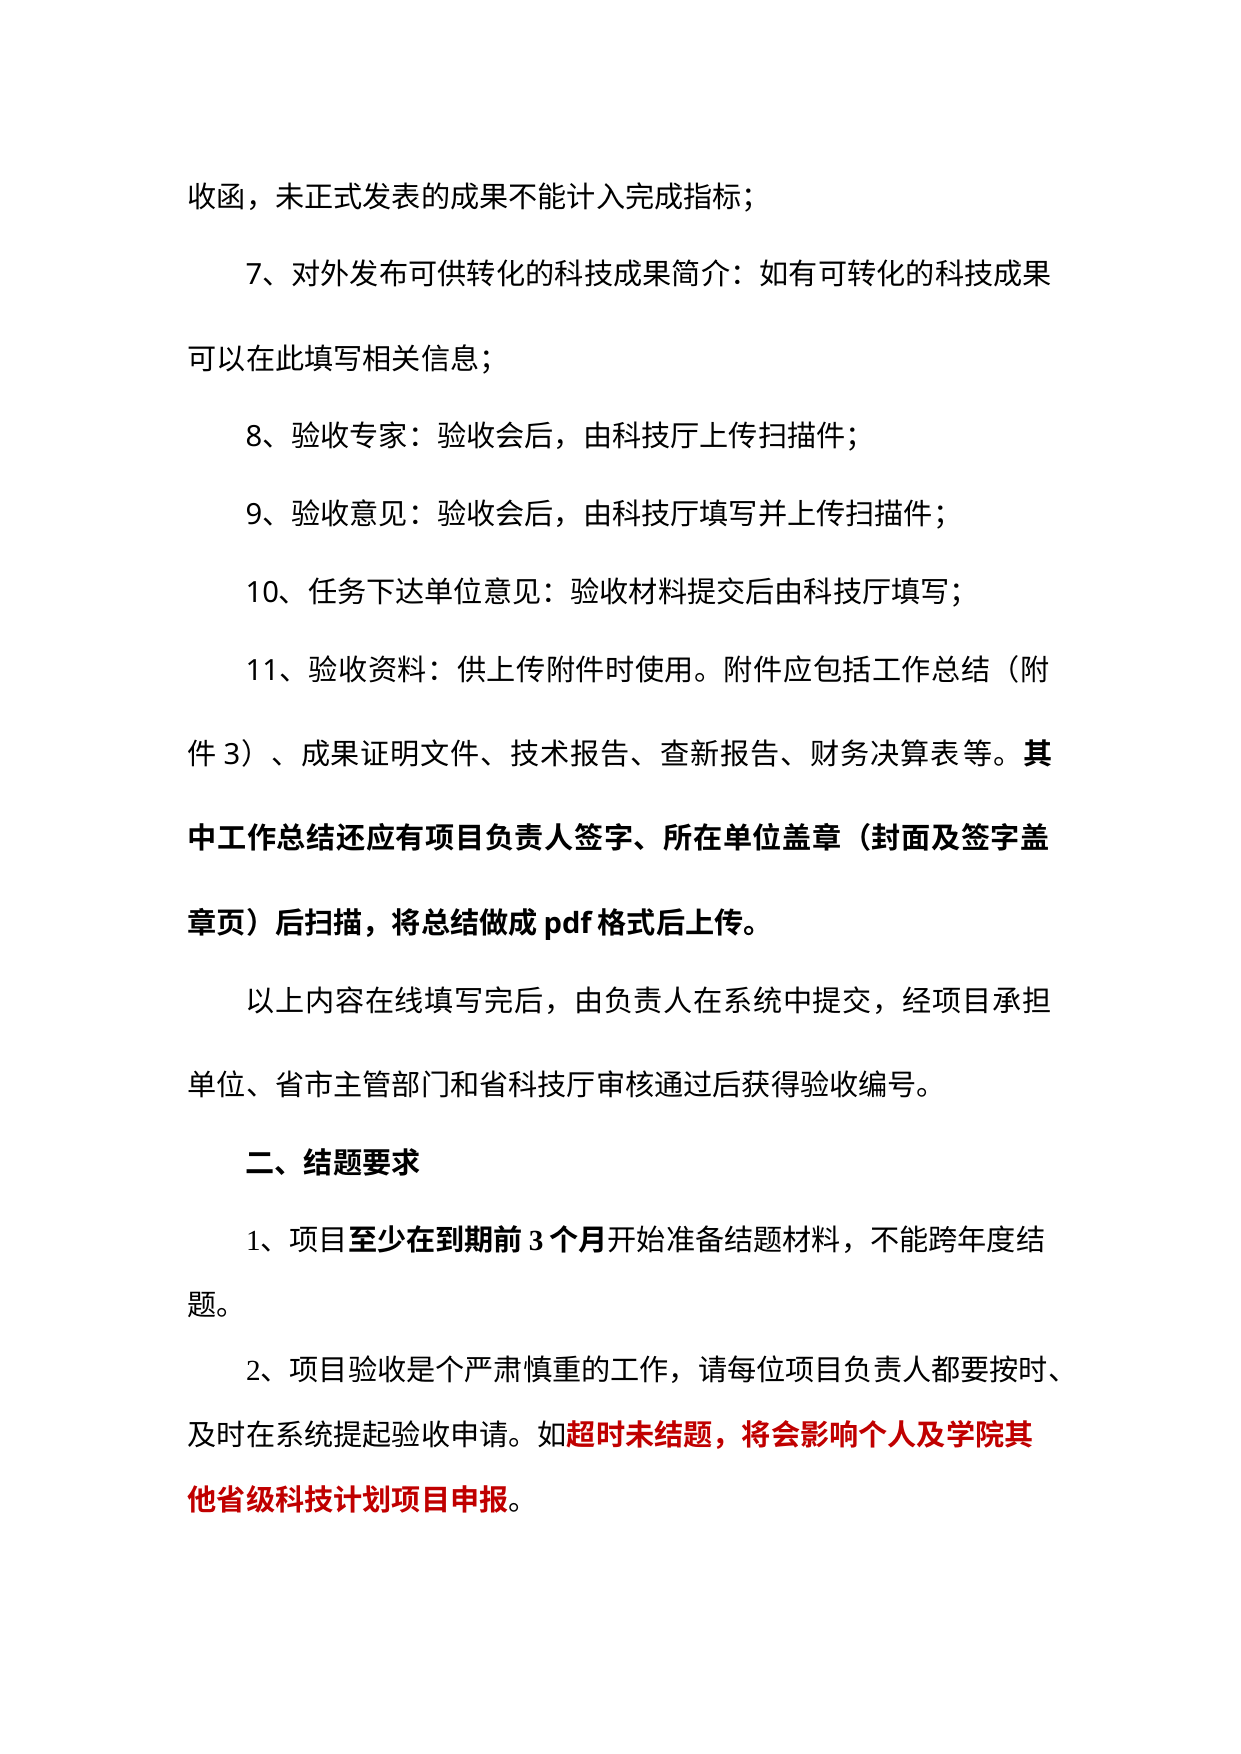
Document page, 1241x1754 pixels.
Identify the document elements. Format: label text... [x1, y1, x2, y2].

text 1、项目至少在到期前3个月开始准备结题材料，不能跨年度结题。 [187, 1206, 1053, 1336]
text 10、任务下达单位意见：验收材料提交后由科技厅填写； [187, 557, 1053, 622]
text 二、结题要求 [187, 1128, 1053, 1193]
text 9、验收意见：验收会后，由科技厅填写并上传扫描件； [187, 479, 1053, 544]
text 以上内容在线填写完后，由负责人在系统中提交，经项目承担单位、省市主管部门和省科技厅审核通过后获得验收编号。 [187, 966, 1053, 1115]
text 7、对外发布可供转化的科技成果简介：如有可转化的科技成果可以在此填写相关信息； [187, 239, 1053, 389]
text 2、项目验收是个严肃慎重的工作，请每位项目负责人都要按时、及时在系统提起验收申请。如超时未结题，将会影响个人及学院其他省级科技计划项目申报。 [187, 1336, 1053, 1531]
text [187, 162, 1053, 227]
text 11、验收资料：供上传附件时使用。附件应包括工作总结（附件3）、成果证明文件、技术报告、查新报告、财务决算表等。其中工作总结还应有项目负责人签字、所在单位盖章（封面及签字盖章页）后扫描，将总结做成pdf格式后上传。 [187, 635, 1053, 953]
text 8、验收专家：验收会后，由科技厅上传扫描件； [187, 402, 1053, 467]
